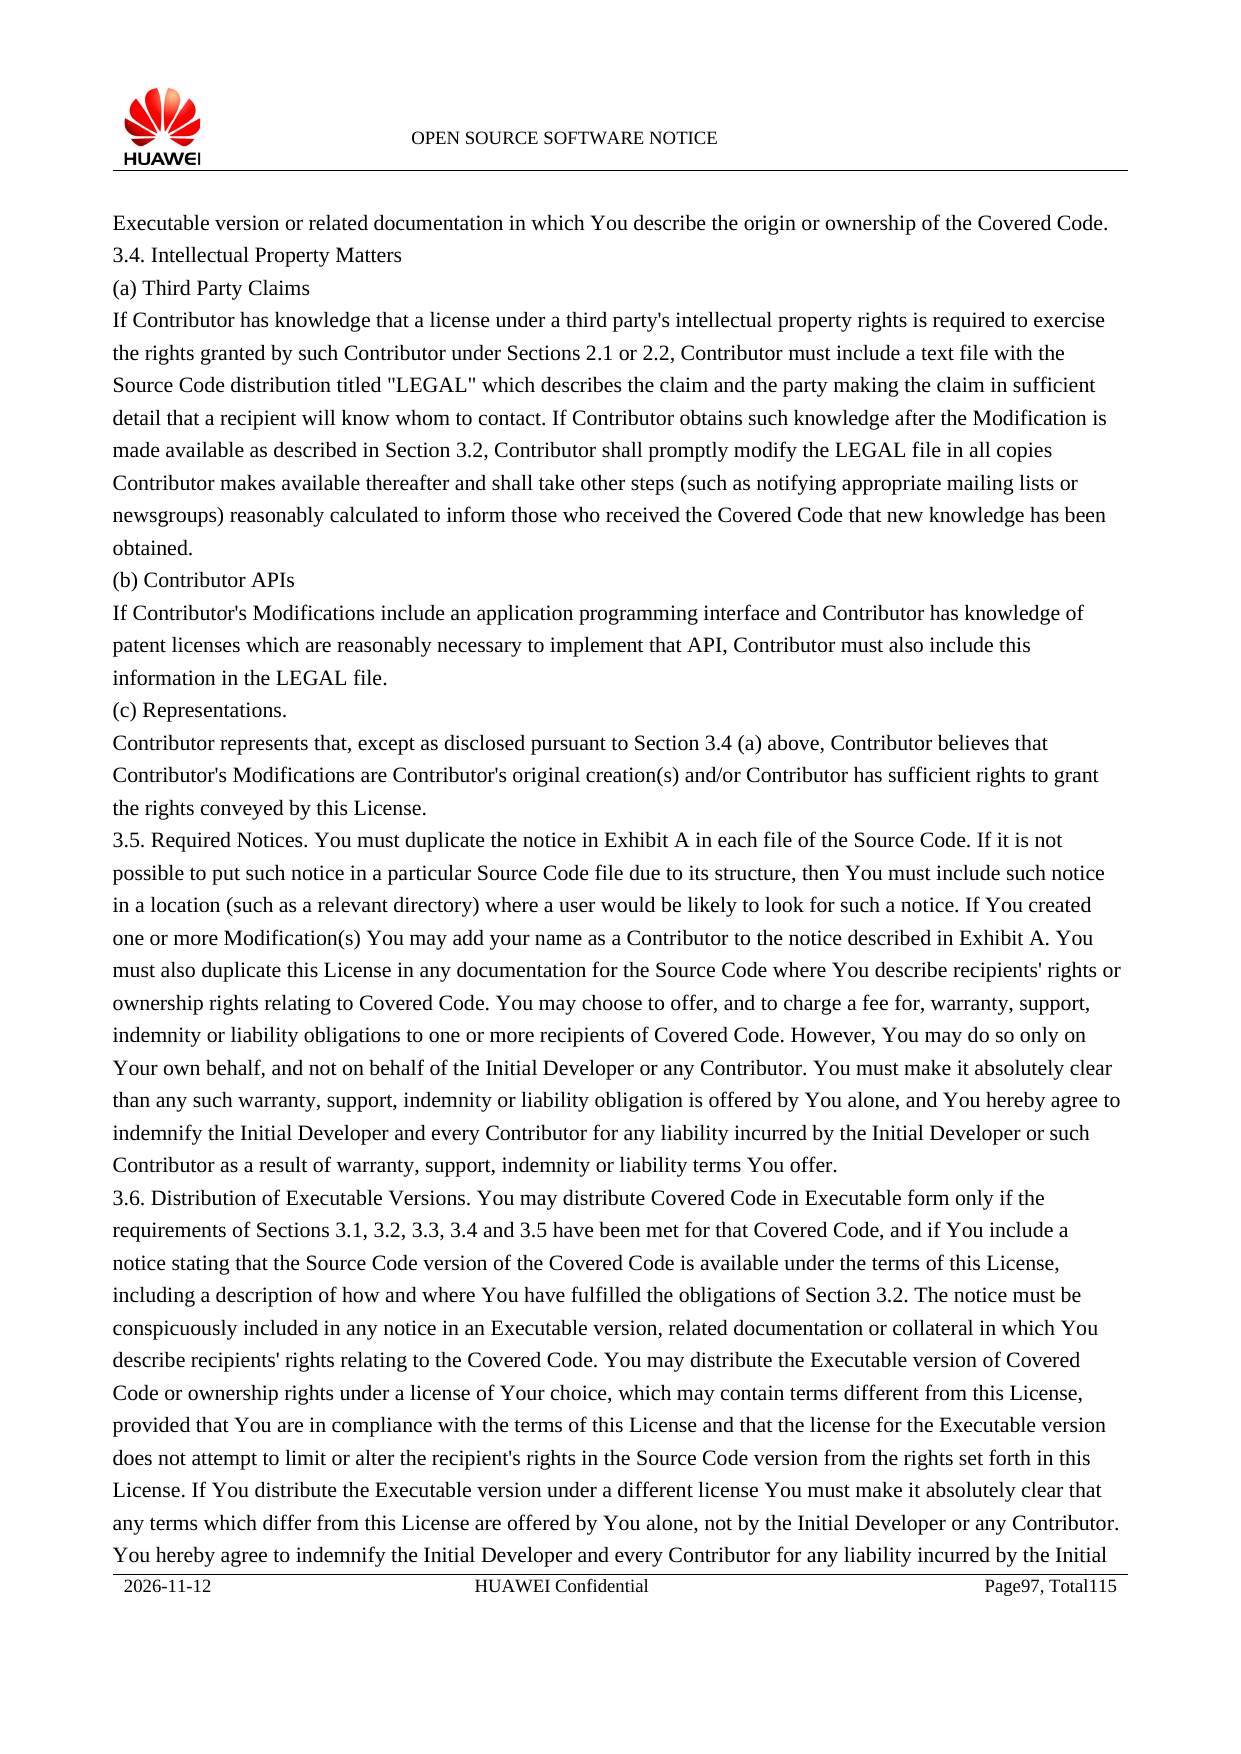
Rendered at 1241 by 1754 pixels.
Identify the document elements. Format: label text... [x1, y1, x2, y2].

picture [124, 88, 201, 165]
